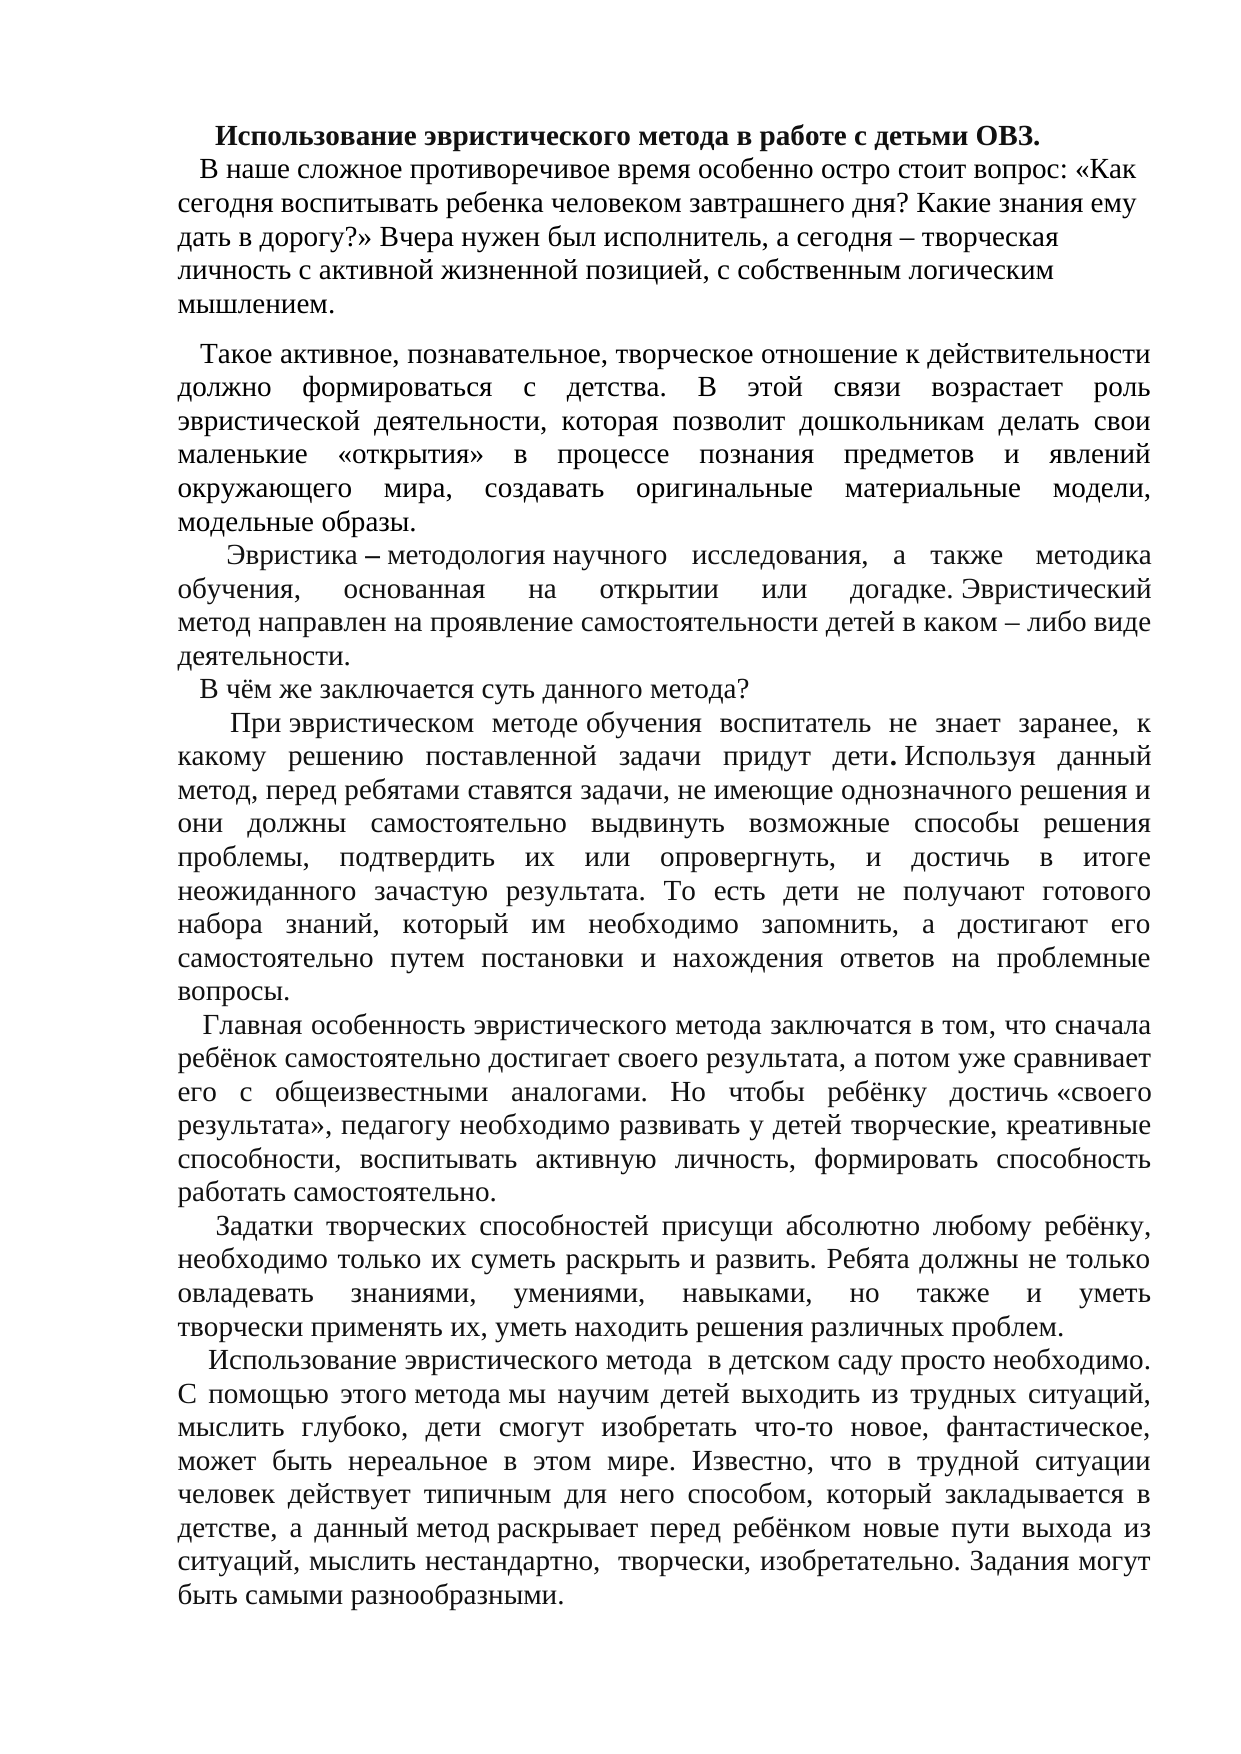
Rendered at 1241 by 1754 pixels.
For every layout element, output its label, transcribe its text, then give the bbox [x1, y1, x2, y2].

text Задатки творческих способностей присущи абсолютно любому ребёнку, необходимо только их суметь раскрыть и развить. Ребята должны не только овладевать знаниями, умениями, навыками, но также и уметь творчески применять их, уметь находить решения различных проблем. [177, 1208, 1152, 1342]
text Эвристика – методология научного исследования, а также методика обучения, основанная на открытии или догадке. Эвристический метод направлен на проявление самостоятельности детей в каком – либо виде деятельности. [177, 537, 1152, 671]
text В чём же заключается суть данного метода? [177, 671, 1152, 705]
text Использование эвристического метода в работе с детьми ОВЗ. [177, 118, 1152, 152]
text Такое активное, познавательное, творческое отношение к действительности должно формироваться с детства. В этой связи возрастает роль эвристической деятельности, которая позволит дошкольникам делать свои маленькие «открытия» в процессе познания предметов и явлений окружающего мира, создавать оригинальные материальные модели, модельные образы. [177, 336, 1152, 537]
text В наше сложное противоречивое время особенно остро стоит вопрос: «Как сегодня воспитывать ребенка человеком завтрашнего дня? Какие знания ему дать в дорогу?» Вчера нужен был исполнитель, а сегодня – творческая личность с активной жизненной позицией, с собственным логическим мышлением. [177, 152, 1152, 319]
text Главная особенность эвристического метода заключатся в том, что сначала ребёнок самостоятельно достигает своего результата, а потом уже сравнивает его с общеизвестными аналогами. Но чтобы ребёнку достичь «своего результата», педагогу необходимо развивать у детей творческие, креативные способности, воспитывать активную личность, формировать способность работать самостоятельно. [177, 1007, 1152, 1208]
text При эвристическом методе обучения воспитатель не знает заранее, к какому решению поставленной задачи придут дети. Используя данный метод, перед ребятами ставятся задачи, не имеющие однозначного решения и они должны самостоятельно выдвинуть возможные способы решения проблемы, подтвердить их или опровергнуть, и достичь в итоге неожиданного зачастую результата. То есть дети не получают готового набора знаний, который им необходимо запомнить, а достигают его самостоятельно путем постановки и нахождения ответов на проблемные вопросы. [177, 705, 1152, 1007]
text Использование эвристического метода в детском саду просто необходимо. С помощью этого метода мы научим детей выходить из трудных ситуаций, мыслить глубоко, дети смогут изобретать что-то новое, фантастическое, может быть нереальное в этом мире. Известно, что в трудной ситуации человек действует типичным для него способом, который закладывается в детстве, а данный метод раскрывает перед ребёнком новые пути выхода из ситуаций, мыслить нестандартно, творчески, изобретательно. Задания могут быть самыми разнообразными. [177, 1342, 1152, 1611]
